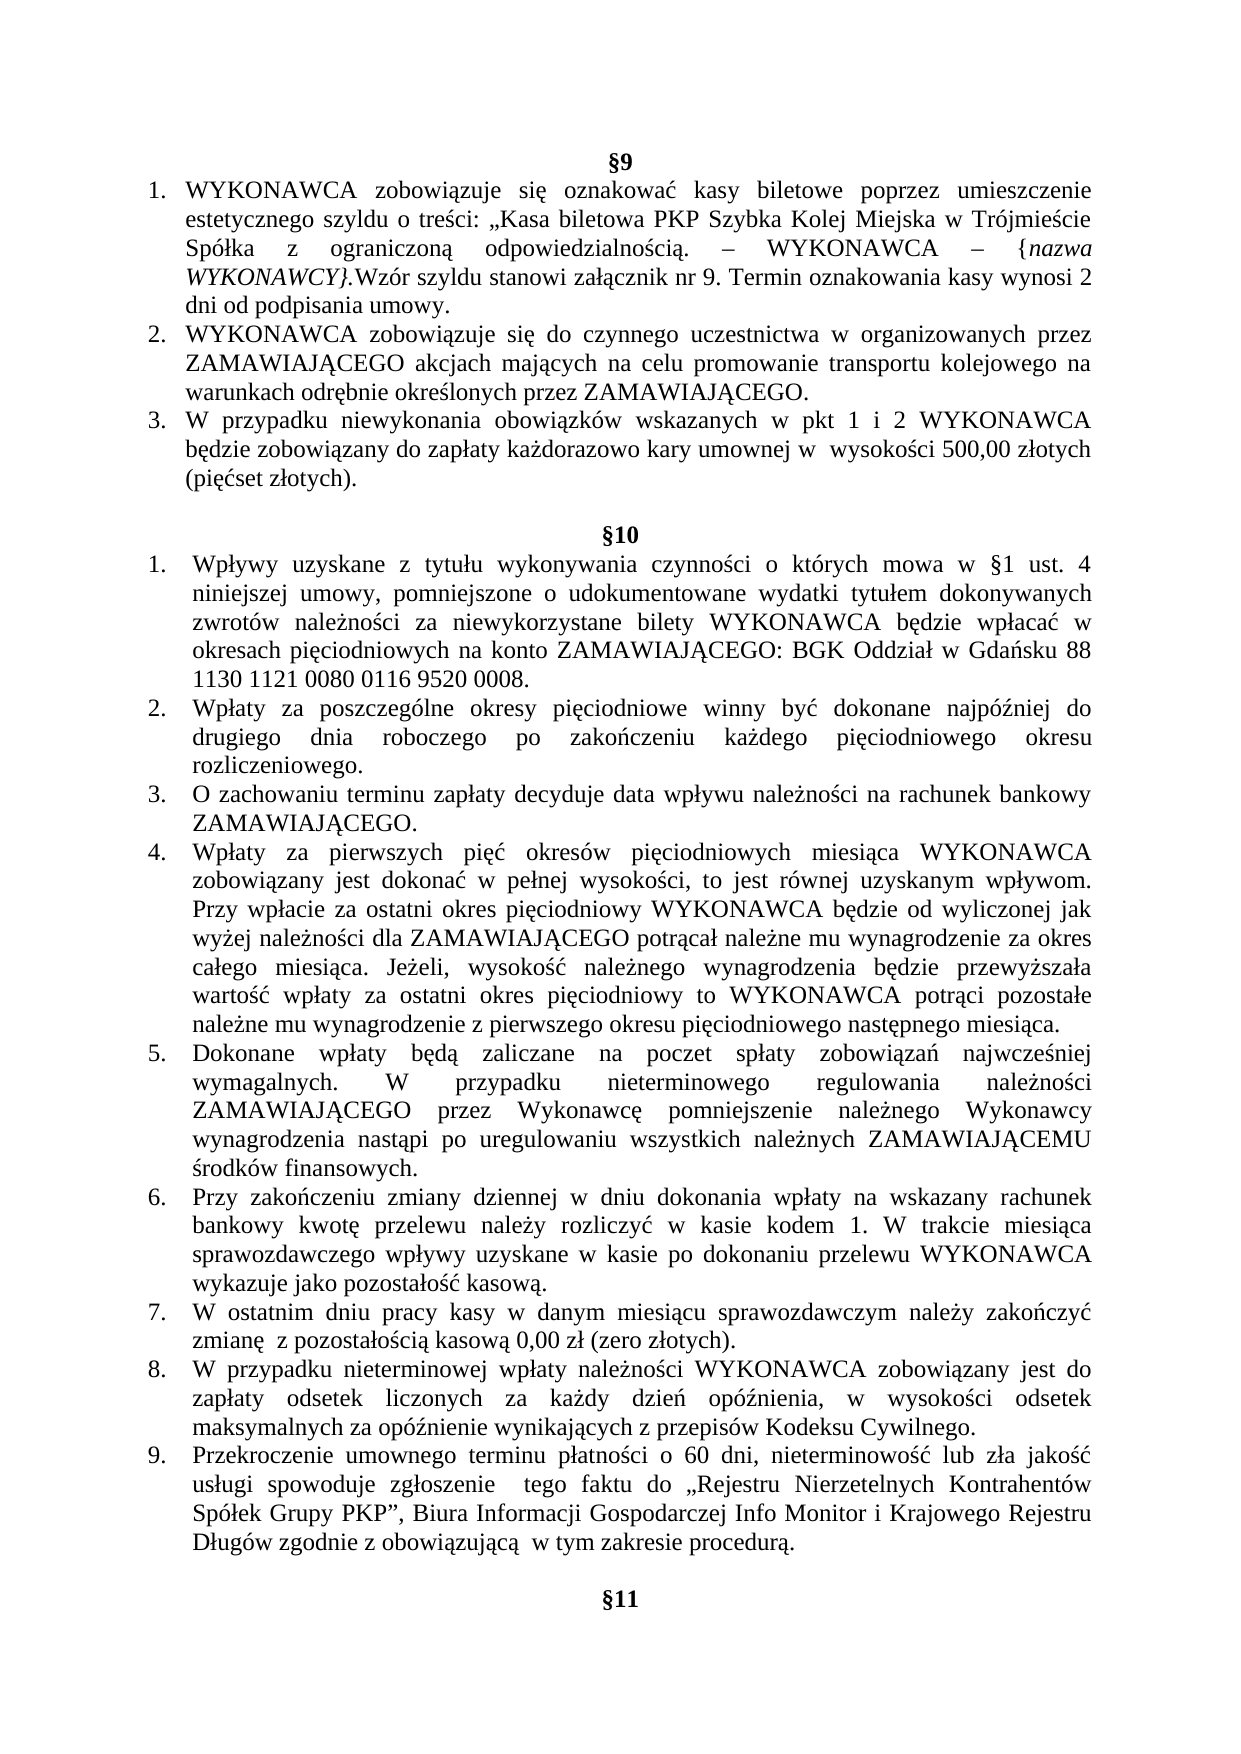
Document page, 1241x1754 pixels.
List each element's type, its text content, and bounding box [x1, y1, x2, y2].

text §11 [148, 1584, 1092, 1613]
text §9 [148, 147, 1092, 176]
list Przekroczenie umownego terminu płatności o 60 dni, nieterminowość lub zła jakość usługi spowoduje zgłoszenie tego faktu do „Rejestru Nierzetelnych Kontrahentów Spółek Grupy PKP”, Biura Informacji Gospodarczej Info Monitor i Krajowego Rejestru Długów zgodnie z obowiązującą w tym zakresie procedurą. [148, 1441, 1092, 1556]
list O zachowaniu terminu zapłaty decyduje data wpływu należności na rachunek bankowy ZAMAWIAJĄCEGO. [148, 779, 1092, 837]
list Wpłaty za pierwszych pięć okresów pięciodniowych miesiąca WYKONAWCA zobowiązany jest dokonać w pełnej wysokości, to jest równej uzyskanym wpływom. Przy wpłacie za ostatni okres pięciodniowy WYKONAWCA będzie od wyliczonej jak wyżej należności dla ZAMAWIAJĄCEGO potrącał należne mu wynagrodzenie za okres całego miesiąca. Jeżeli, wysokość należnego wynagrodzenia będzie przewyższała wartość wpłaty za ostatni okres pięciodniowy to WYKONAWCA potrąci pozostałe należne mu wynagrodzenie z pierwszego okresu pięciodniowego następnego miesiąca. [148, 837, 1092, 1038]
text §10 [148, 521, 1092, 549]
list Wpływy uzyskane z tytułu wykonywania czynności o których mowa w §1 ust. 4 niniejszej umowy, pomniejszone o udokumentowane wydatki tytułem dokonywanych zwrotów należności za niewykorzystane bilety WYKONAWCA będzie wpłacać w okresach pięciodniowych na konto ZAMAWIAJĄCEGO: BGK Oddział w Gdańsku 88 1130 1121 0080 0116 9520 0008. [148, 549, 1092, 693]
list Dokonane wpłaty będą zaliczane na poczet spłaty zobowiązań najwcześniej wymagalnych. W przypadku nieterminowego regulowania należności ZAMAWIAJĄCEGO przez Wykonawcę pomniejszenie należnego Wykonawcy wynagrodzenia nastąpi po uregulowaniu wszystkich należnych ZAMAWIAJĄCEMU środków finansowych. [148, 1038, 1092, 1182]
list W ostatnim dniu pracy kasy w danym miesiącu sprawozdawczym należy zakończyć zmianę z pozostałością kasową 0,00 zł (zero złotych). [148, 1297, 1092, 1354]
list W przypadku niewykonania obowiązków wskazanych w pkt 1 i 2 WYKONAWCA będzie zobowiązany do zapłaty każdorazowo kary umownej w wysokości 500,00 złotych (pięćset złotych). [148, 406, 1092, 492]
list W przypadku nieterminowej wpłaty należności WYKONAWCA zobowiązany jest do zapłaty odsetek liczonych za każdy dzień opóźnienia, w wysokości odsetek maksymalnych za opóźnienie wynikających z przepisów Kodeksu Cywilnego. [148, 1354, 1092, 1441]
list Wpłaty za poszczególne okresy pięciodniowe winny być dokonane najpóźniej do drugiego dnia roboczego po zakończeniu każdego pięciodniowego okresu rozliczeniowego. [148, 693, 1092, 779]
list WYKONAWCA zobowiązuje się oznakować kasy biletowe poprzez umieszczenie estetycznego szyldu o treści: „Kasa biletowa PKP Szybka Kolej Miejska w Trójmieście Spółka z ograniczoną odpowiedzialnością. – WYKONAWCA – {nazwa WYKONAWCY}.Wzór szyldu stanowi załącznik nr 9. Termin oznakowania kasy wynosi 2 dni od podpisania umowy. [148, 176, 1092, 319]
list Przy zakończeniu zmiany dziennej w dniu dokonania wpłaty na wskazany rachunek bankowy kwotę przelewu należy rozliczyć w kasie kodem 1. W trakcie miesiąca sprawozdawczego wpływy uzyskane w kasie po dokonaniu przelewu WYKONAWCA wykazuje jako pozostałość kasową. [148, 1182, 1092, 1297]
list WYKONAWCA zobowiązuje się do czynnego uczestnictwa w organizowanych przez ZAMAWIAJĄCEGO akcjach mających na celu promowanie transportu kolejowego na warunkach odrębnie określonych przez ZAMAWIAJĄCEGO. [148, 319, 1092, 406]
